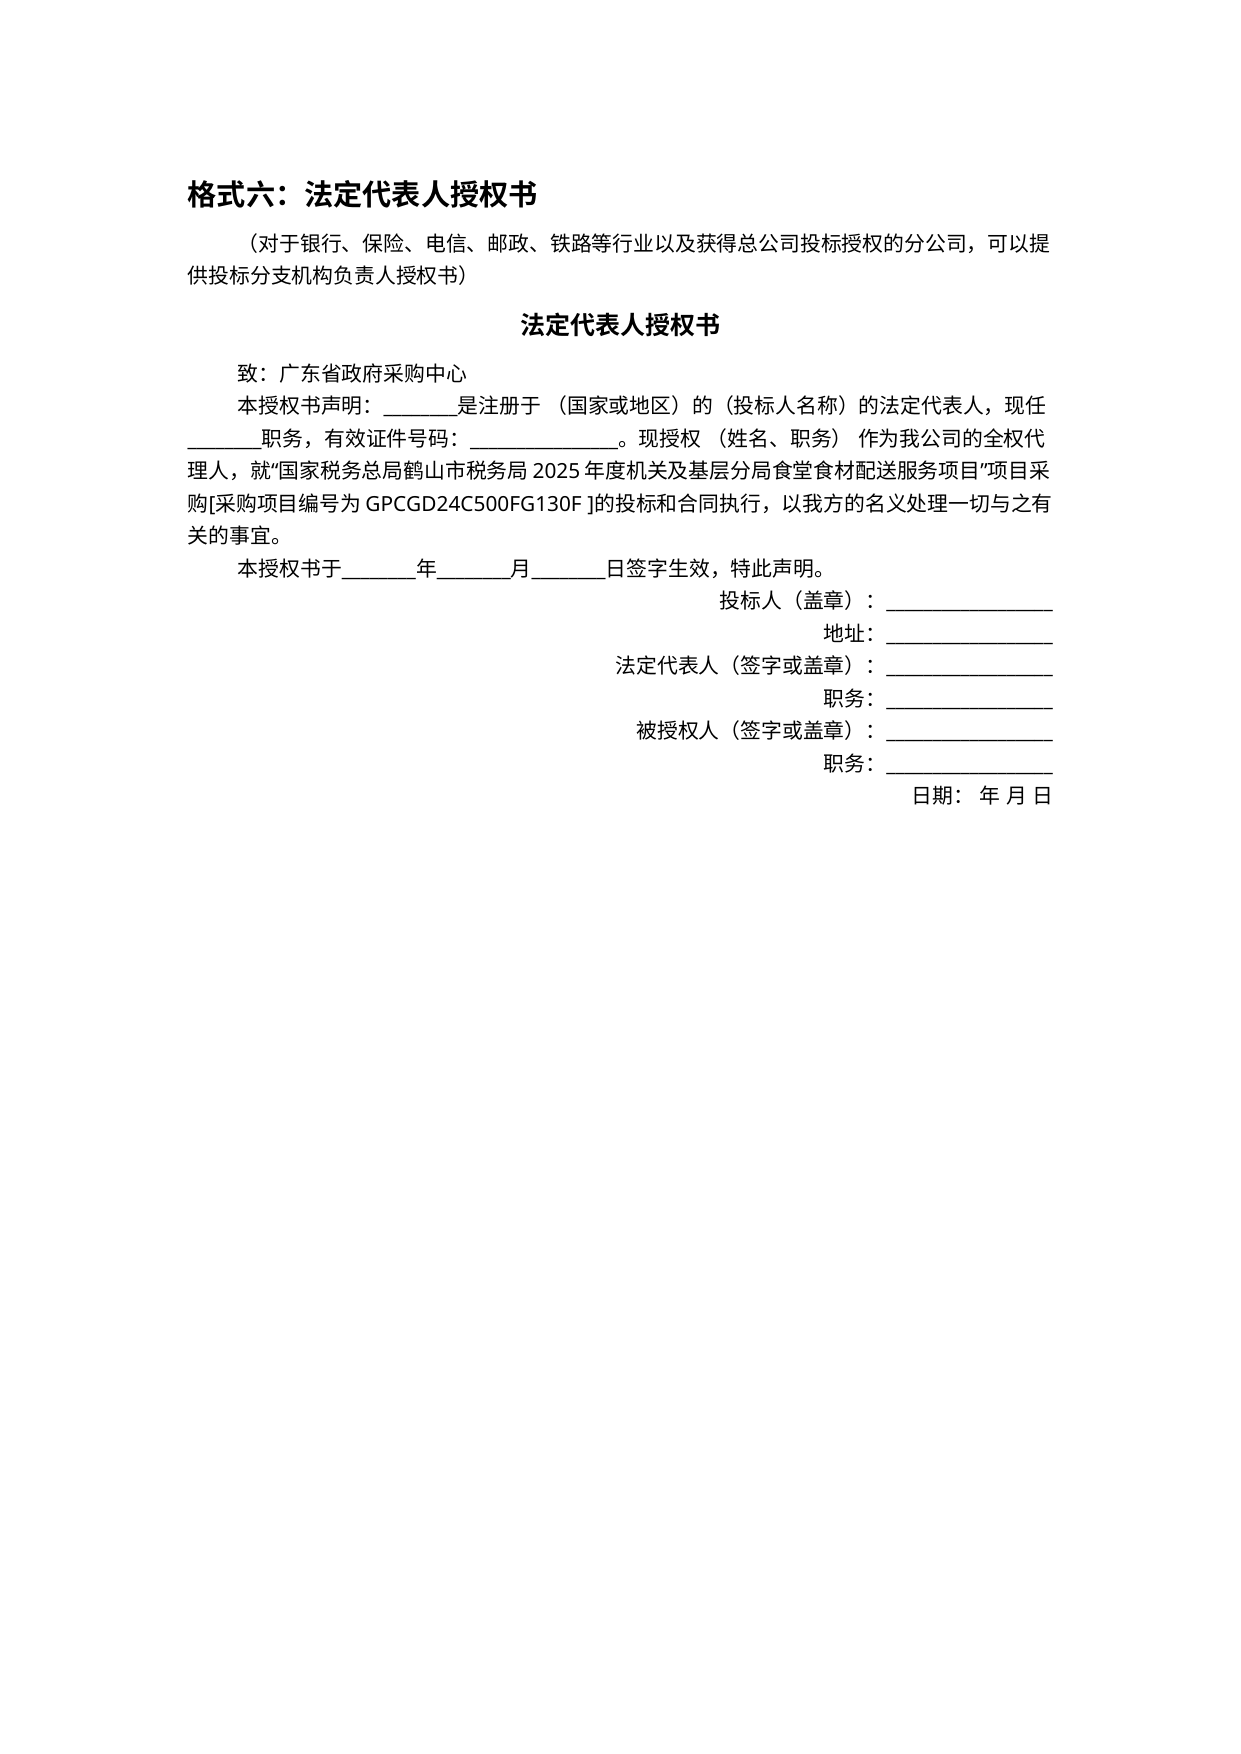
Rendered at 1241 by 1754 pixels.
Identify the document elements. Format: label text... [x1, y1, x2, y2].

text 致：广东省政府采购中心 [187, 357, 1053, 389]
text 法定代表人（签字或盖章）：__________________ [187, 649, 1053, 682]
text 职务：__________________ [187, 747, 1053, 779]
text 本授权书声明：________是注册于 （国家或地区）的（投标人名称）的法定代表人，现任________职务，有效证件号码：________________。现授权 （姓名、职务） 作为我公司的全权代理人，就“国家税务总局鹤山市税务局2025年度机关及基层分局食堂食材配送服务项目”项目采购[采购项目编号为GPCGD24C500FG130F ]的投标和合同执行，以我方的名义处理一切与之有关的事宜。 [187, 389, 1053, 552]
text 法定代表人授权书 [187, 292, 1053, 357]
text 被授权人（签字或盖章）：__________________ [187, 714, 1053, 747]
text （对于银行、保险、电信、邮政、铁路等行业以及获得总公司投标授权的分公司，可以提供投标分支机构负责人授权书） [187, 227, 1053, 292]
text 格式六：法定代表人授权书 [187, 162, 1053, 227]
text 投标人（盖章）：__________________ [187, 584, 1053, 617]
text 日期： 年 月 日 [187, 779, 1053, 812]
text 地址：__________________ [187, 617, 1053, 649]
text 本授权书于________年________月________日签字生效，特此声明。 [187, 552, 1053, 584]
text 职务：__________________ [187, 682, 1053, 714]
